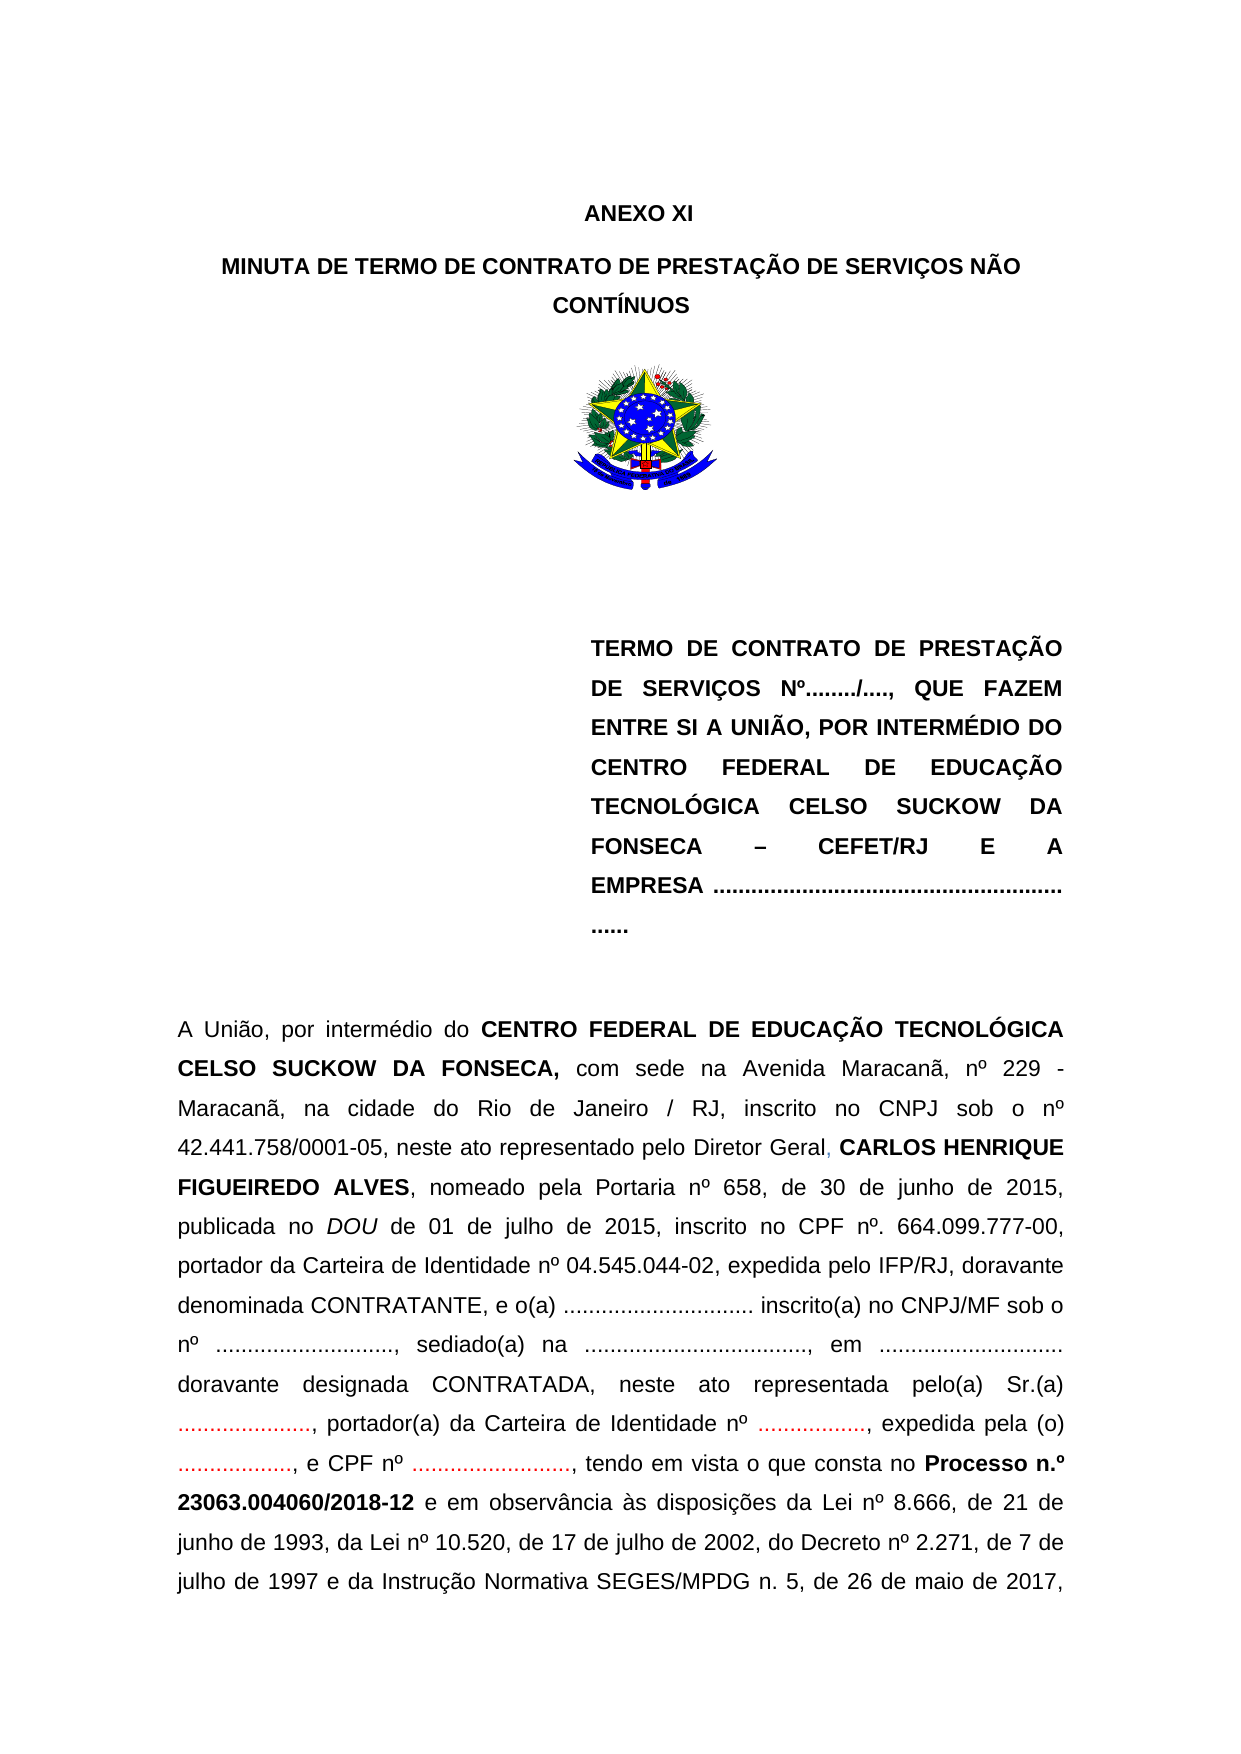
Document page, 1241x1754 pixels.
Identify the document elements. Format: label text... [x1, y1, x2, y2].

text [177, 1016, 1064, 1594]
text ANEXO XI [214, 200, 1063, 227]
text MINUTA DE TERMO DE CONTRATO DE PRESTAÇÃO DE SERVIÇOS NÃO CONTÍNUOS [177, 253, 1064, 319]
text TERMO DE CONTRATO DE PRESTAÇÃO DE SERVIÇOS Nº......../...., QUE FAZEM ENTRE SI A UNIÃO, POR INTERMÉDIO DO CENTRO FEDERAL DE EDUCAÇÃO TECNOLÓGICA CELSO SUCKOW DA FONSECA – CEFET/RJ E A EMPRESA ............................................................. [591, 635, 1063, 938]
